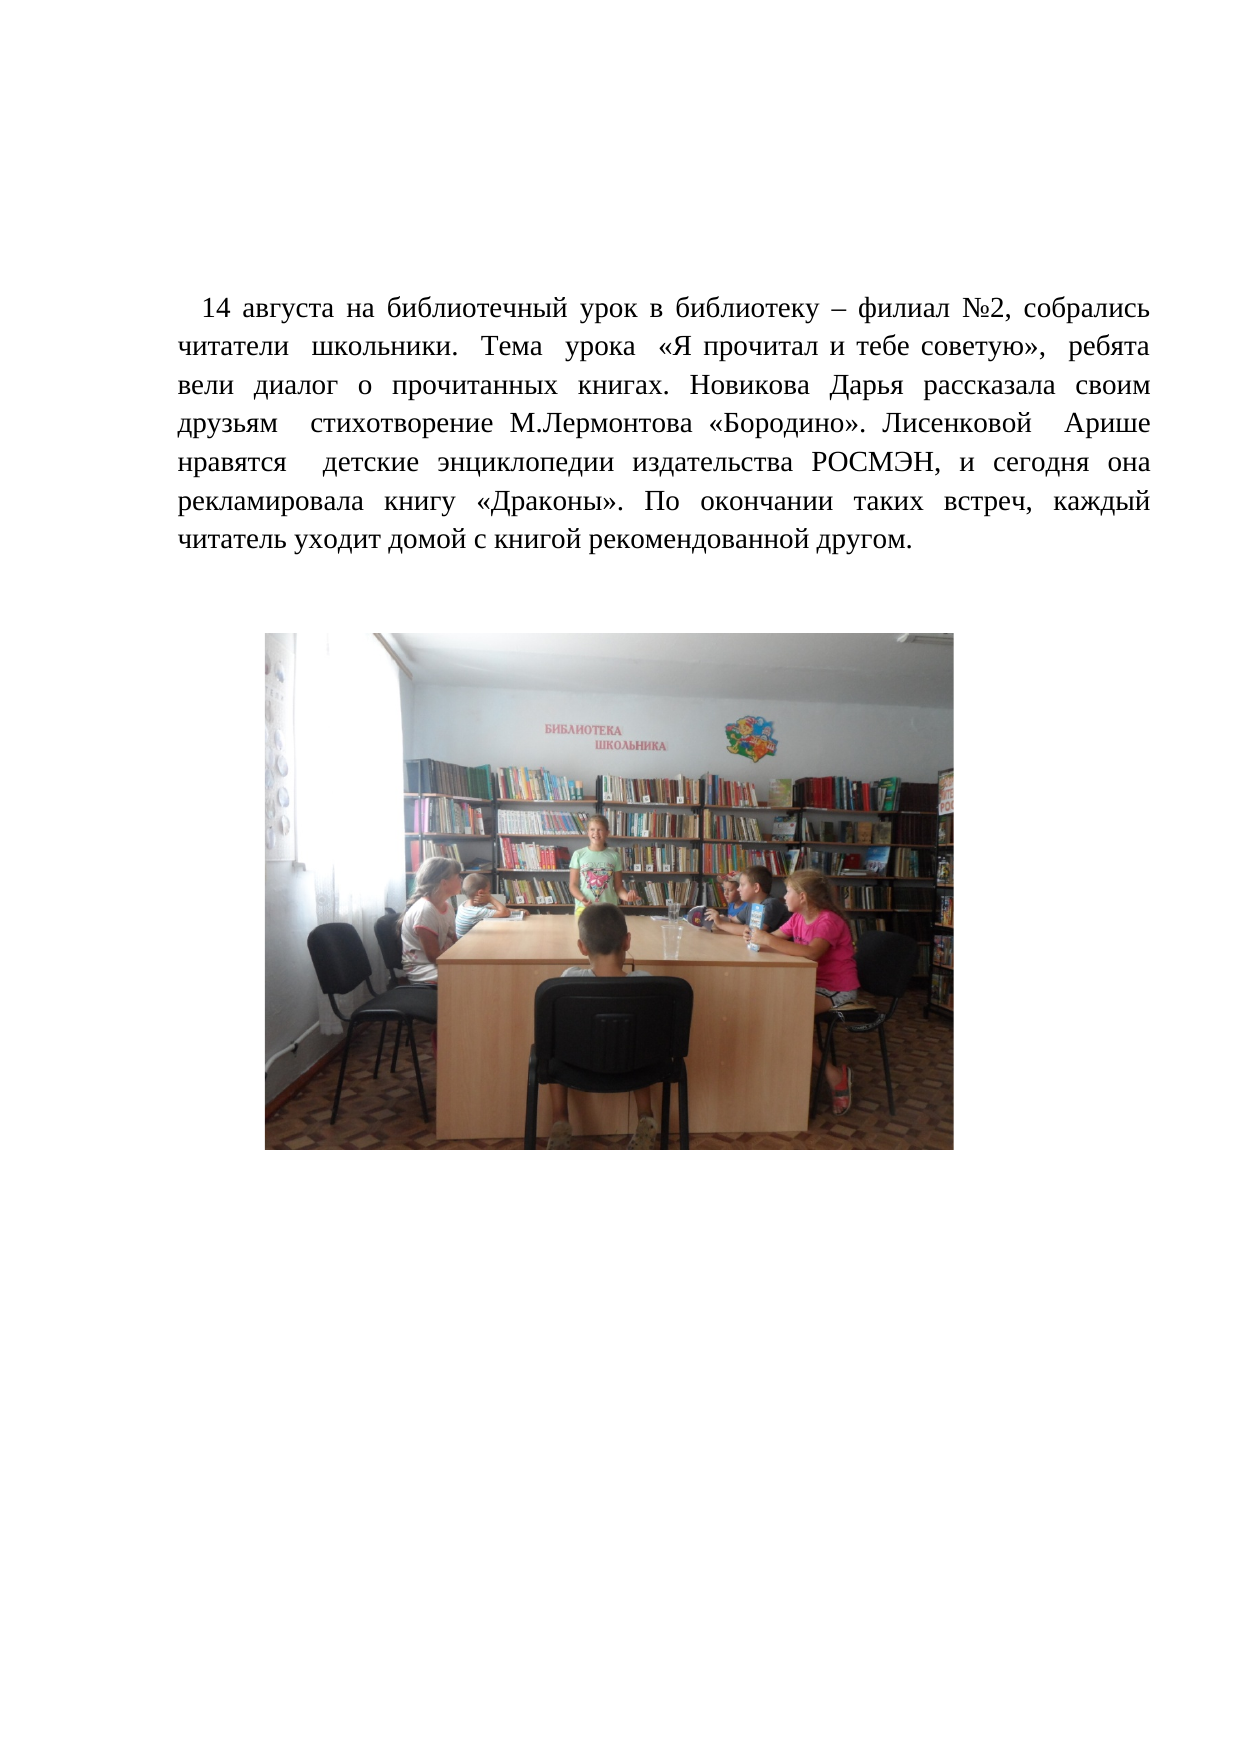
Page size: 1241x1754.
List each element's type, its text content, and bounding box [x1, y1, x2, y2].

text 14 августа на библиотечный урок в библиотеку – филиал №2, собрались читатели школьники. Тема урока «Я прочитал и тебе советую», ребята вели диалог о прочитанных книгах. Новикова Дарья рассказала своим друзьям стихотворение М.Лермонтова «Бородино». Лисенковой Арише нравятся детские энциклопедии издательства РОСМЭН, и сегодня она рекламировала книгу «Драконы». По окончании таких встреч, каждый читатель уходит домой с книгой рекомендованной другом. [177, 290, 1152, 555]
picture [264, 633, 954, 1150]
